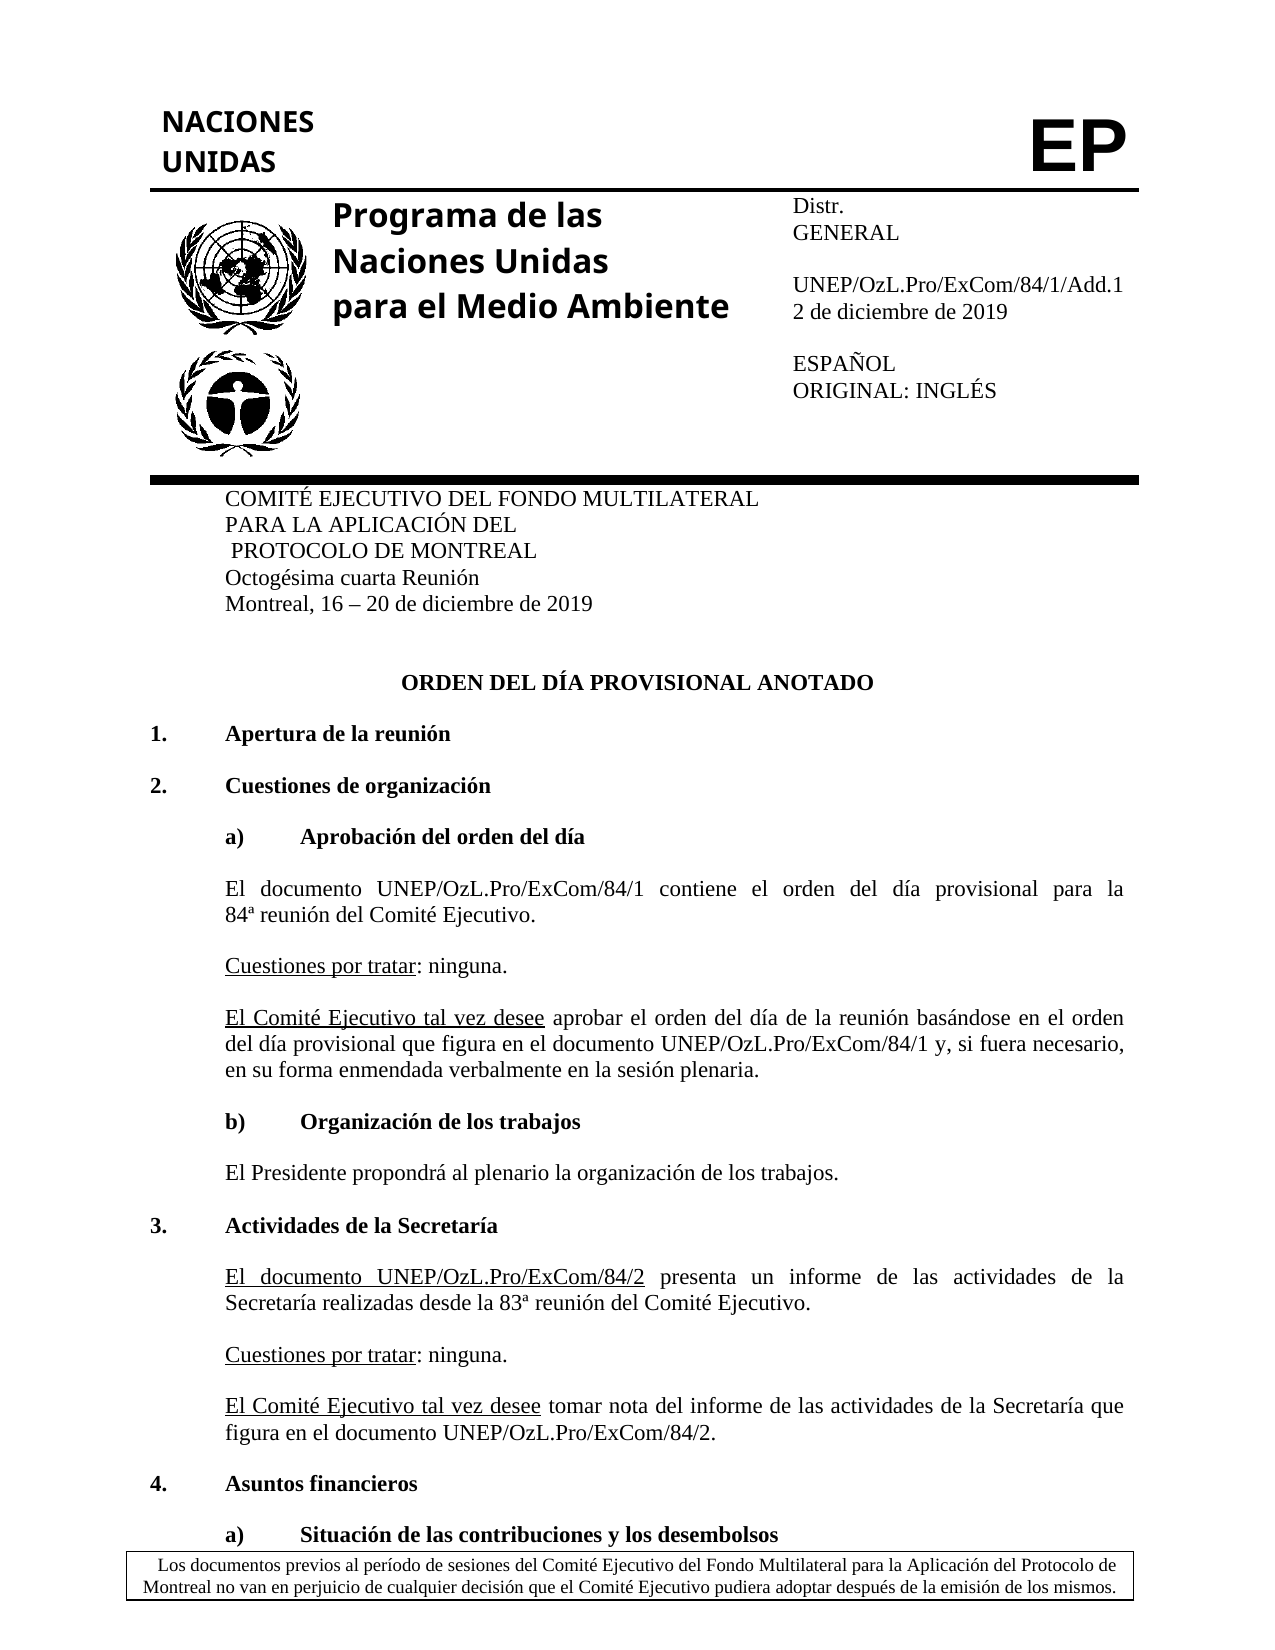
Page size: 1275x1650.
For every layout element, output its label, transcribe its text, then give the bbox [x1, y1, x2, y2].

text Octogésima cuarta Reunión Montreal, 16 – 20 de diciembre de 2019 [225, 564, 1125, 616]
subtitle Situación de las contribuciones y los desembolsos [225, 1521, 1125, 1548]
subtitle Cuestiones por tratar: ninguna. [225, 952, 1125, 979]
subtitle Apertura de la reunión [150, 721, 1125, 747]
subtitle Actividades de la Secretaría [150, 1212, 1125, 1238]
picture [171, 345, 303, 461]
subtitle El Comité Ejecutivo tal vez desee aprobar el orden del día de la reunión basándose en el orden del día provisional que figura en el documento UNEP/OzL.Pro/ExCom/84/1 y, si fuera necesario, en su forma enmendada verbalmente en la sesión plenaria. [225, 1004, 1125, 1083]
subtitle Organización de los trabajos [225, 1108, 1125, 1134]
text El documento UNEP/OzL.Pro/ExCom/84/2 presenta un informe de las actividades de la Secretaría realizadas desde la 83ª reunión del Comité Ejecutivo. [225, 1263, 1125, 1316]
text El Presidente propondrá al plenario la organización de los trabajos. [225, 1159, 1125, 1185]
title ORDEN DEL DÍA PROVISIONAL ANOTADO [150, 669, 1125, 696]
subtitle Aprobación del orden del día [225, 823, 1125, 849]
subtitle El documento UNEP/OzL.Pro/ExCom/84/1 contiene el orden del día provisional para la 84ª reunión del Comité Ejecutivo. [225, 874, 1125, 927]
text El Comité Ejecutivo tal vez desee tomar nota del informe de las actividades de la Secretaría que figura en el documento UNEP/OzL.Pro/ExCom/84/2. [225, 1392, 1125, 1445]
table_cell [150, 192, 321, 475]
table_cell Programa de las Naciones Unidas para el Medio Ambiente [321, 192, 781, 475]
subtitle Cuestiones de organización [150, 772, 1125, 798]
table_header NACIONES UNIDAS [150, 101, 781, 188]
table_cell Distr. GENERAL UNEP/OzL.Pro/ExCom/84/1/Add.1 2 de diciembre de 2019 ESPAÑOL ORIGINAL: INGLÉS [781, 192, 1139, 475]
table_header EP [781, 101, 1139, 188]
text Cuestiones por tratar: ninguna. [225, 1341, 1125, 1367]
text COMITÉ EJECUTIVO DEL FONDO MULTILATERAL PARA LA APLICACIÓN DEL PROTOCOLO DE MONTREAL [150, 485, 1125, 564]
subtitle Asuntos financieros [150, 1470, 1125, 1496]
